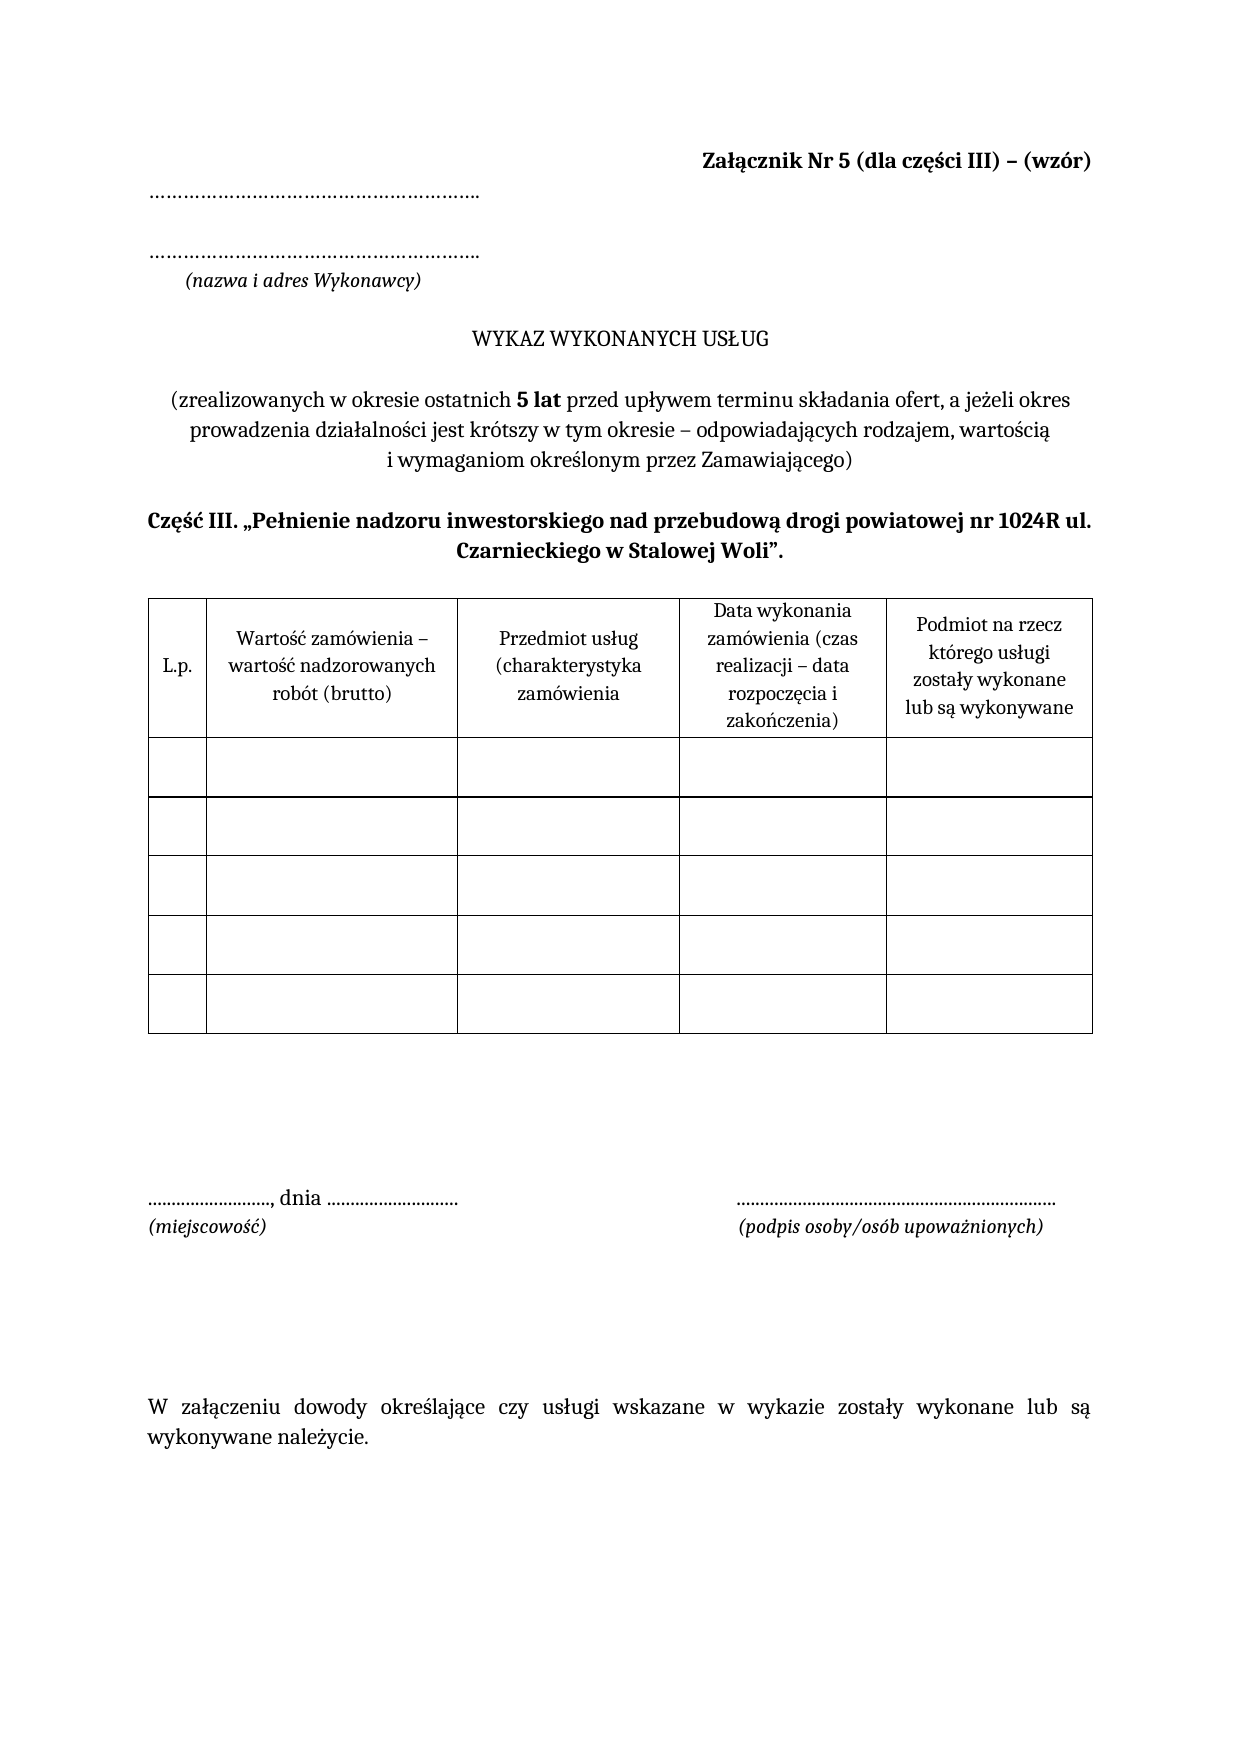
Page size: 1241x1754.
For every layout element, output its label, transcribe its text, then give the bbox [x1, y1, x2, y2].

text W załączeniu dowody określające czy usługi wskazane w wykazie zostały wykonane lub są wykonywane należycie. [148, 1393, 1093, 1450]
table_cell [149, 856, 206, 914]
table_header Podmiot na rzecz którego usługi zostały wykonane lub są wykonywane [887, 599, 1092, 737]
table_cell [149, 975, 206, 1033]
table_cell [680, 856, 886, 914]
table_cell [207, 856, 457, 914]
text …………………………………………………. [148, 178, 1093, 204]
table_cell [680, 798, 886, 855]
table_header Wartość zamówienia – wartość nadzorowanych robót (brutto) [207, 599, 457, 737]
text (zrealizowanych w okresie ostatnich 5 lat przed upływem terminu składania ofert, a jeżeli okres prowadzenia działalności jest krótszy w tym okresie – odpowiadających rodzajem, wartością i wymaganiom określonym przez Zamawiającego) [148, 387, 1093, 473]
table_cell [680, 916, 886, 973]
text Część III. „Pełnienie nadzoru inwestorskiego nad przebudową drogi powiatowej nr 1024R ul. Czarnieckiego w Stalowej Woli”. [148, 507, 1093, 564]
table_cell [458, 798, 679, 855]
text …………………………………………………. [148, 238, 1093, 264]
table_cell [207, 738, 457, 796]
table_cell [458, 856, 679, 914]
text .........................., dnia ............................ .................................................................... [148, 1185, 1093, 1211]
table_cell [458, 975, 679, 1033]
table_header Data wykonania zamówienia (czas realizacji – data rozpoczęcia i zakończenia) [680, 599, 886, 737]
text (miejscowość) (podpis osoby/osób upoważnionych) [148, 1215, 1093, 1239]
table_cell [680, 738, 886, 796]
table_cell [680, 975, 886, 1033]
table_header Przedmiot usług (charakterystyka zamówienia [458, 599, 679, 737]
text Załącznik Nr 5 (dla części III) – (wzór) [148, 148, 1093, 174]
table_cell [458, 916, 679, 973]
table_cell [887, 738, 1092, 796]
table_cell [149, 738, 206, 796]
table_cell [149, 798, 206, 855]
text (nazwa i adres Wykonawcy) [148, 268, 1093, 292]
table_cell [207, 916, 457, 973]
table_header L.p. [149, 599, 206, 737]
text WYKAZ WYKONANYCH USŁUG [148, 326, 1093, 352]
table_cell [887, 975, 1092, 1033]
table_cell [458, 738, 679, 796]
table_cell [887, 856, 1092, 914]
table_cell [887, 916, 1092, 973]
table_cell [207, 798, 457, 855]
table_cell [207, 975, 457, 1033]
table_cell [149, 916, 206, 973]
table_cell [887, 798, 1092, 855]
